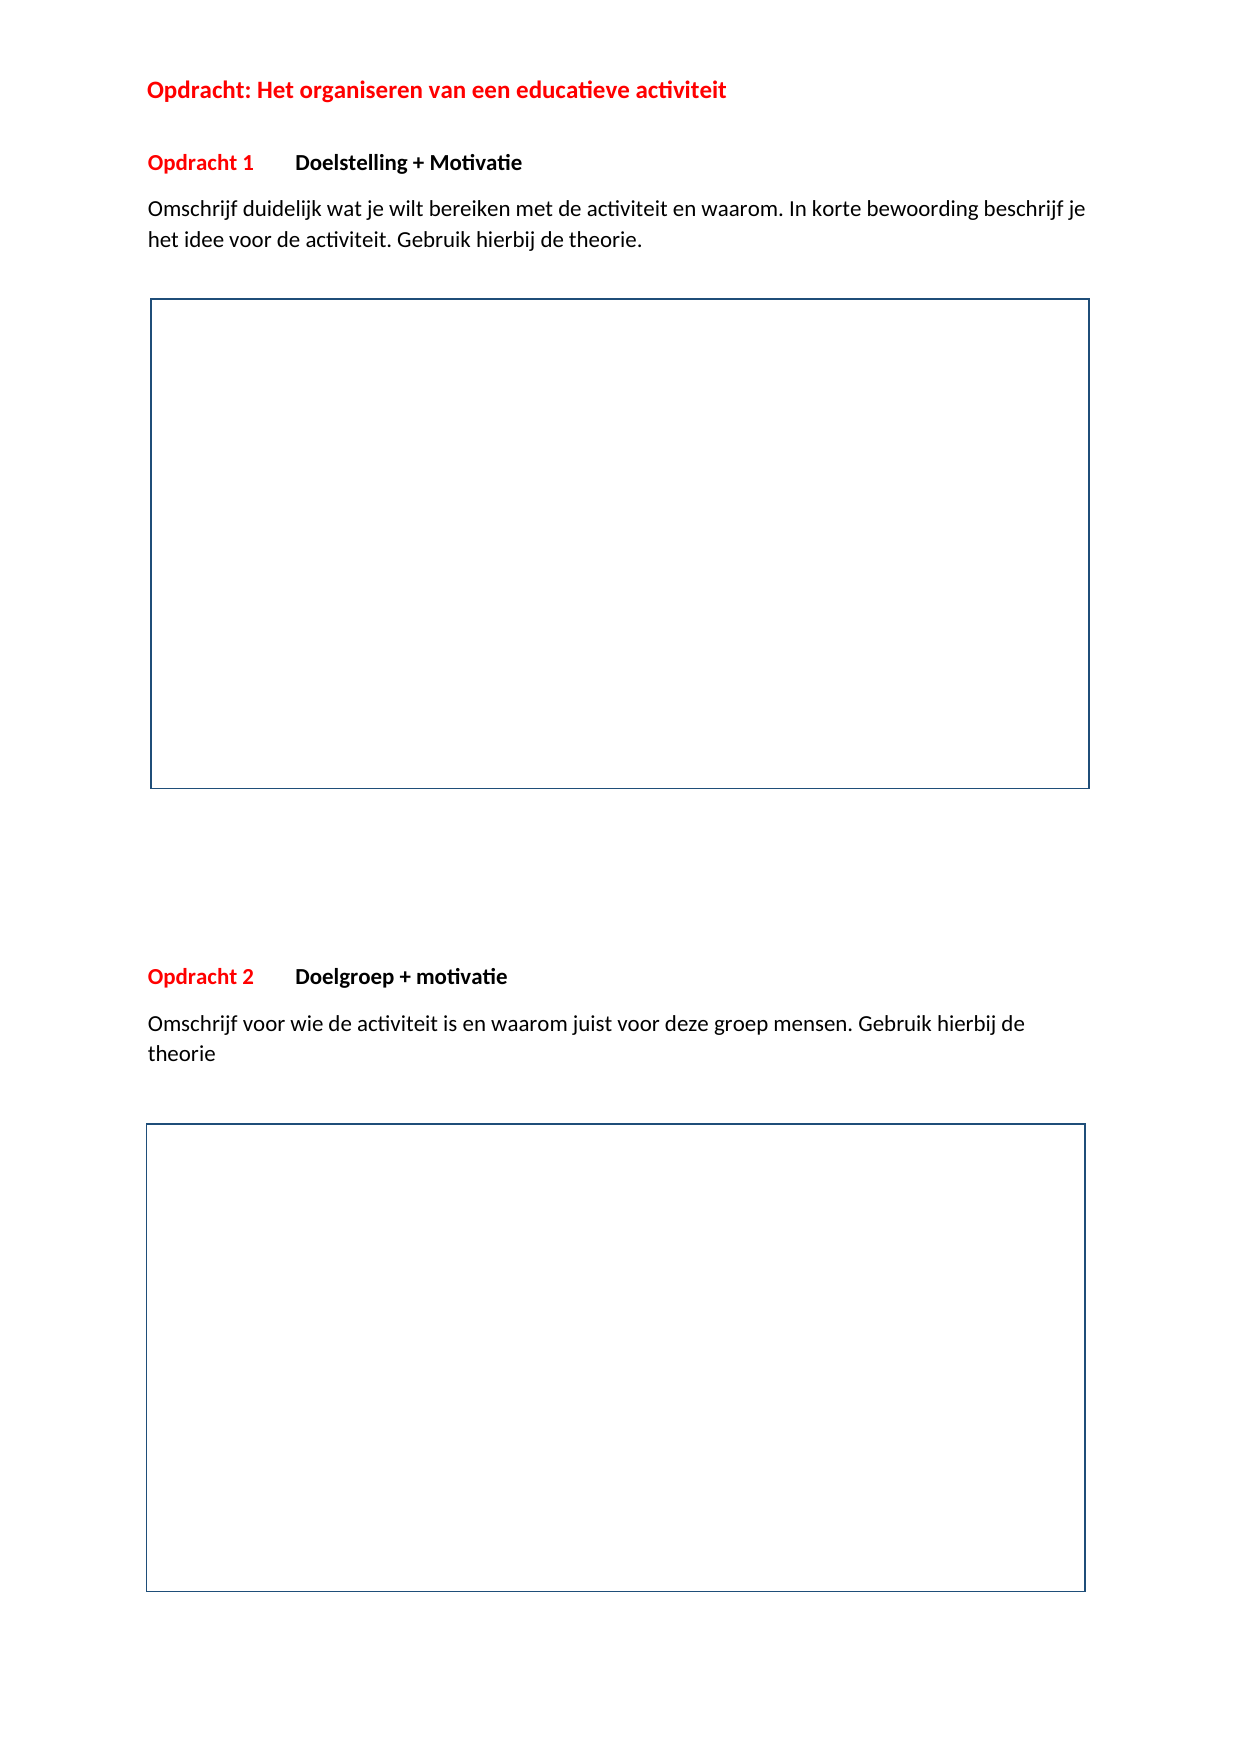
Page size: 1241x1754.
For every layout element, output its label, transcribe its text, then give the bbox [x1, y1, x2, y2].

text Opdracht 1 Doelstelling + Motivatie [148, 148, 1093, 176]
text Omschrijf voor wie de activiteit is en waarom juist voor deze groep mensen. Gebruik hierbij de theorie [148, 1009, 1093, 1067]
text Opdracht 2 Doelgroep + motivatie [148, 962, 1093, 990]
text Omschrijf duidelijk wat je wilt bereiken met de activiteit en waarom. In korte bewoording beschrijf je het idee voor de activiteit. Gebruik hierbij de theorie. [148, 194, 1093, 253]
